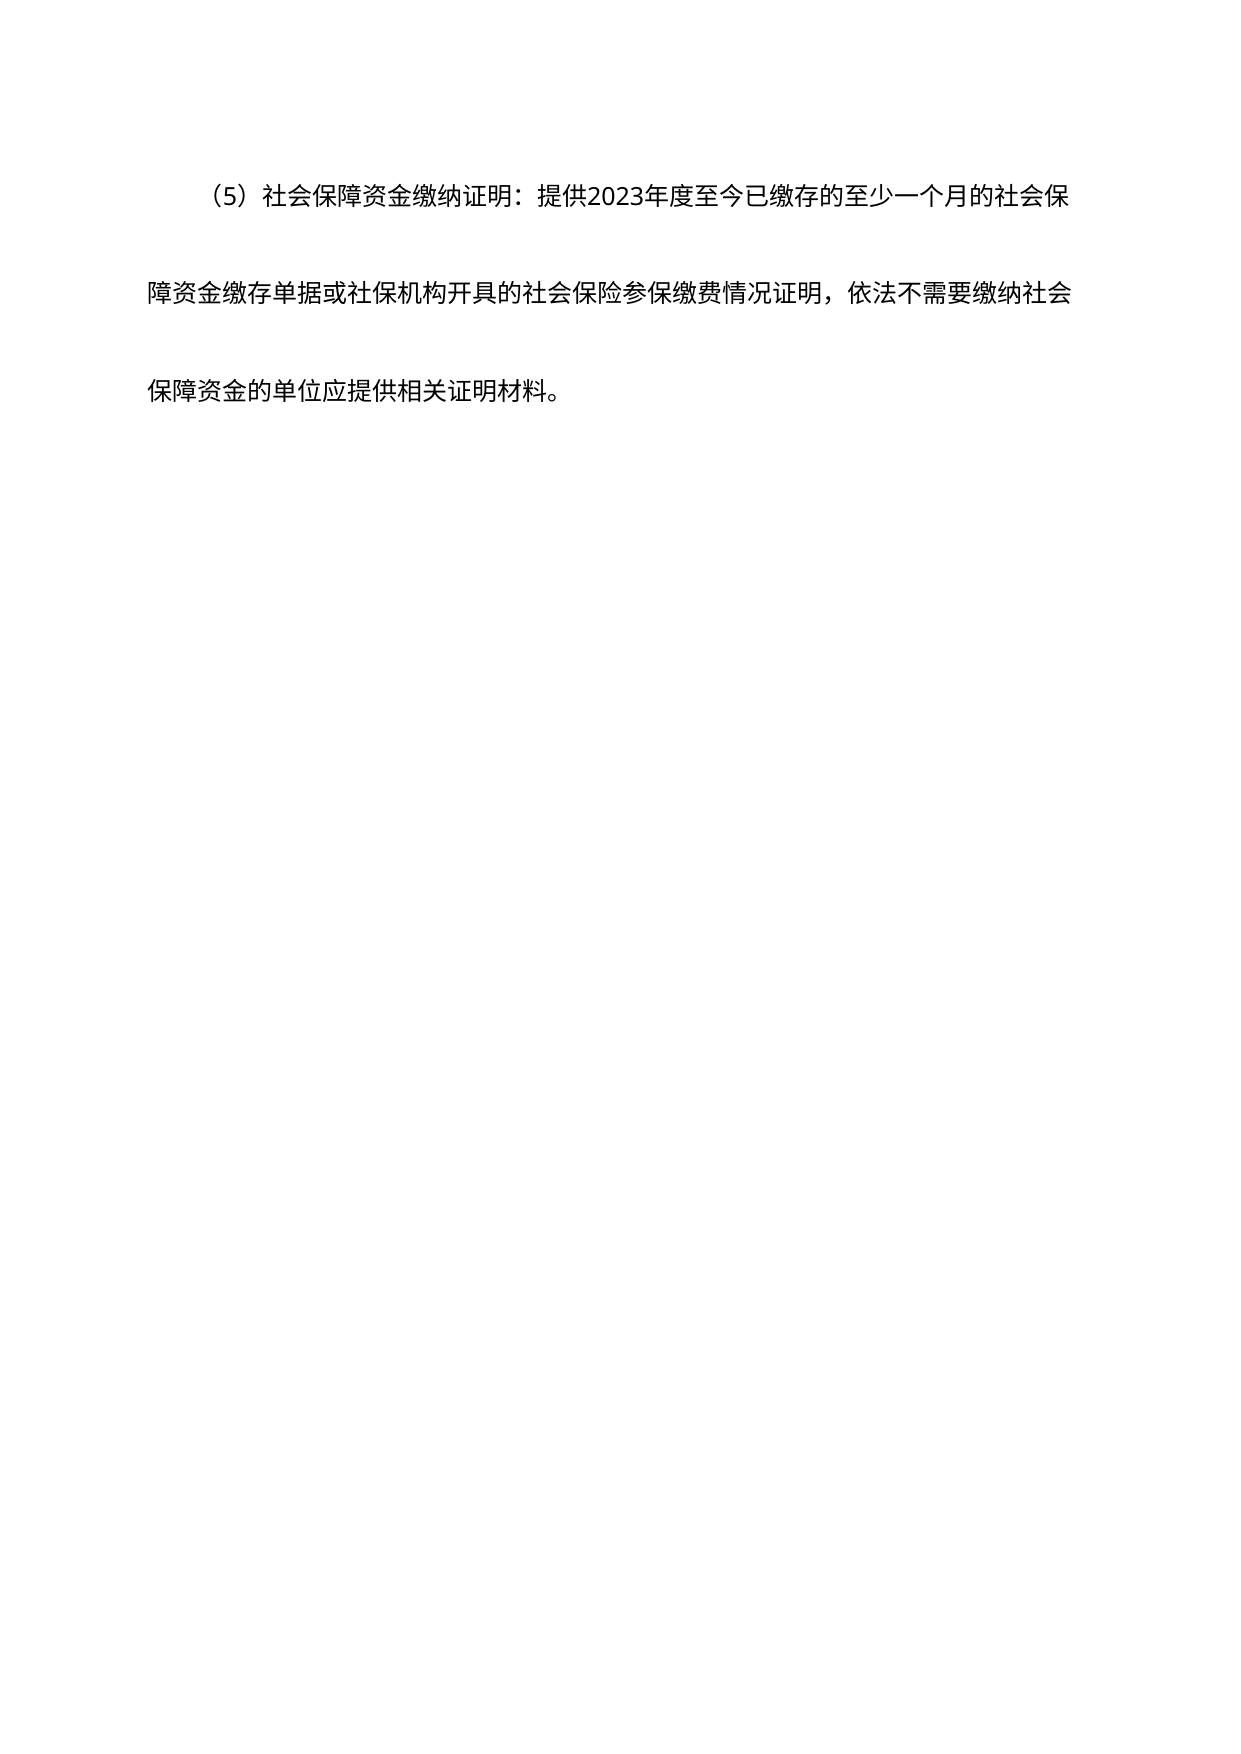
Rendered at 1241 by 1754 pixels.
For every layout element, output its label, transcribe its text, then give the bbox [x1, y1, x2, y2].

text （5）社会保障资金缴纳证明：提供2023年度至今已缴存的至少一个月的社会保障资金缴存单据或社保机构开具的社会保险参保缴费情况证明，依法不需要缴纳社会保障资金的单位应提供相关证明材料。 [148, 162, 1092, 422]
